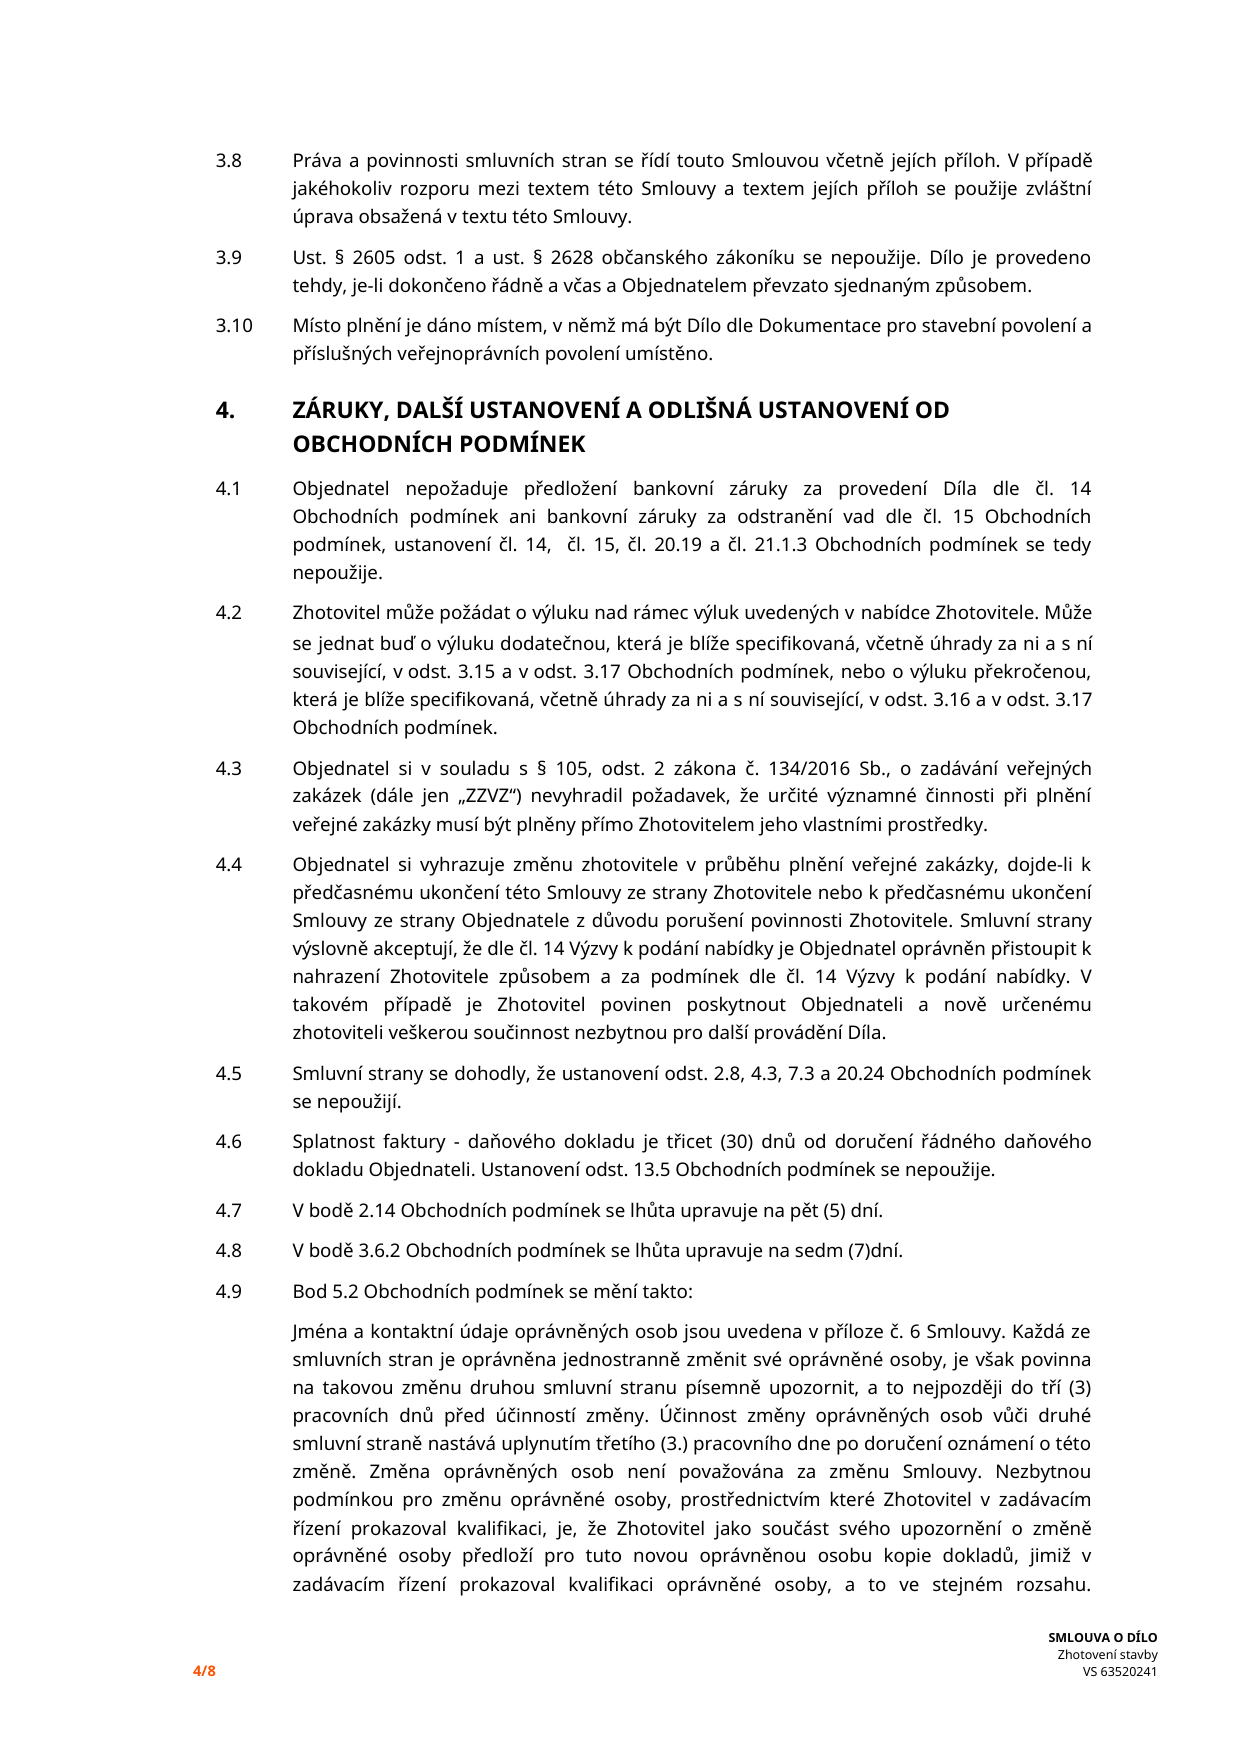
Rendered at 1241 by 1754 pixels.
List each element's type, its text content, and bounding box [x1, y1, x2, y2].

text Splatnost faktury - daňového dokladu je třicet (30) dnů od doručení řádného daňového dokladu Objednateli. Ustanovení odst. 13.5 Obchodních podmínek se nepoužije. [216, 1128, 1093, 1182]
text ZÁRUKY, DALŠÍ USTANOVENÍ A ODLIŠNÁ USTANOVENÍ OD OBCHODNÍCH PODMÍNEK [216, 394, 1093, 459]
text Objednatel si vyhrazuje změnu zhotovitele v průběhu plnění veřejné zakázky, dojde-li k předčasnému ukončení této Smlouvy ze strany Zhotovitele nebo k předčasnému ukončení Smlouvy ze strany Objednatele z důvodu porušení povinnosti Zhotovitele. Smluvní strany výslovně akceptují, že dle čl. 14 Výzvy k podání nabídky je Objednatel oprávněn přistoupit k nahrazení Zhotovitele způsobem a za podmínek dle čl. 14 Výzvy k podání nabídky. V takovém případě je Zhotovitel povinen poskytnout Objednateli a nově určenému zhotoviteli veškerou součinnost nezbytnou pro další provádění Díla. [216, 851, 1093, 1045]
text Zhotovitel může požádat o výluku nad rámec výluk uvedených v nabídce Zhotovitele. Může se jednat buď o výluku dodatečnou, která je blíže specifikovaná, včetně úhrady za ni a s ní související, v odst. 3.15 a v odst. 3.17 Obchodních podmínek, nebo o výluku překročenou, která je blíže specifikovaná, včetně úhrady za ni a s ní související, v odst. 3.16 a v odst. 3.17 Obchodních podmínek. [216, 599, 1093, 740]
text V bodě 2.14 Obchodních podmínek se lhůta upravuje na pět (5) dní. [216, 1197, 1093, 1223]
text Objednatel si v souladu s § 105, odst. 2 zákona č. 134/2016 Sb., o zadávání veřejných zakázek (dále jen „ZZVZ“) nevyhradil požadavek, že určité významné činnosti při plnění veřejné zakázky musí být plněny přímo Zhotovitelem jeho vlastními prostředky. [216, 755, 1093, 836]
text V bodě 3.6.2 Obchodních podmínek se lhůta upravuje na sedm (7)dní. [216, 1238, 1093, 1263]
text Smluvní strany se dohodly, že ustanovení odst. 2.8, 4.3, 7.3 a 20.24 Obchodních podmínek se nepoužijí. [216, 1060, 1093, 1113]
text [292, 1319, 1093, 1596]
text Ust. § 2605 odst. 1 a ust. § 2628 občanského zákoníku se nepoužije. Dílo je provedeno tehdy, je-li dokončeno řádně a včas a Objednatelem převzato sjednaným způsobem. [216, 244, 1093, 298]
text Místo plnění je dáno místem, v němž má být Dílo dle Dokumentace pro stavební povolení a příslušných veřejnoprávních povolení umístěno. [216, 313, 1093, 366]
text Práva a povinnosti smluvních stran se řídí touto Smlouvou včetně jejích příloh. V případě jakéhokoliv rozporu mezi textem této Smlouvy a textem jejích příloh se použije zvláštní úprava obsažená v textu této Smlouvy. [216, 147, 1093, 229]
text Objednatel nepožaduje předložení bankovní záruky za provedení Díla dle čl. 14 Obchodních podmínek ani bankovní záruky za odstranění vad dle čl. 15 Obchodních podmínek, ustanovení čl. 14, čl. 15, čl. 20.19 a čl. 21.1.3 Obchodních podmínek se tedy nepoužije. [216, 475, 1093, 584]
text Bod 5.2 Obchodních podmínek se mění takto: [216, 1278, 1093, 1304]
